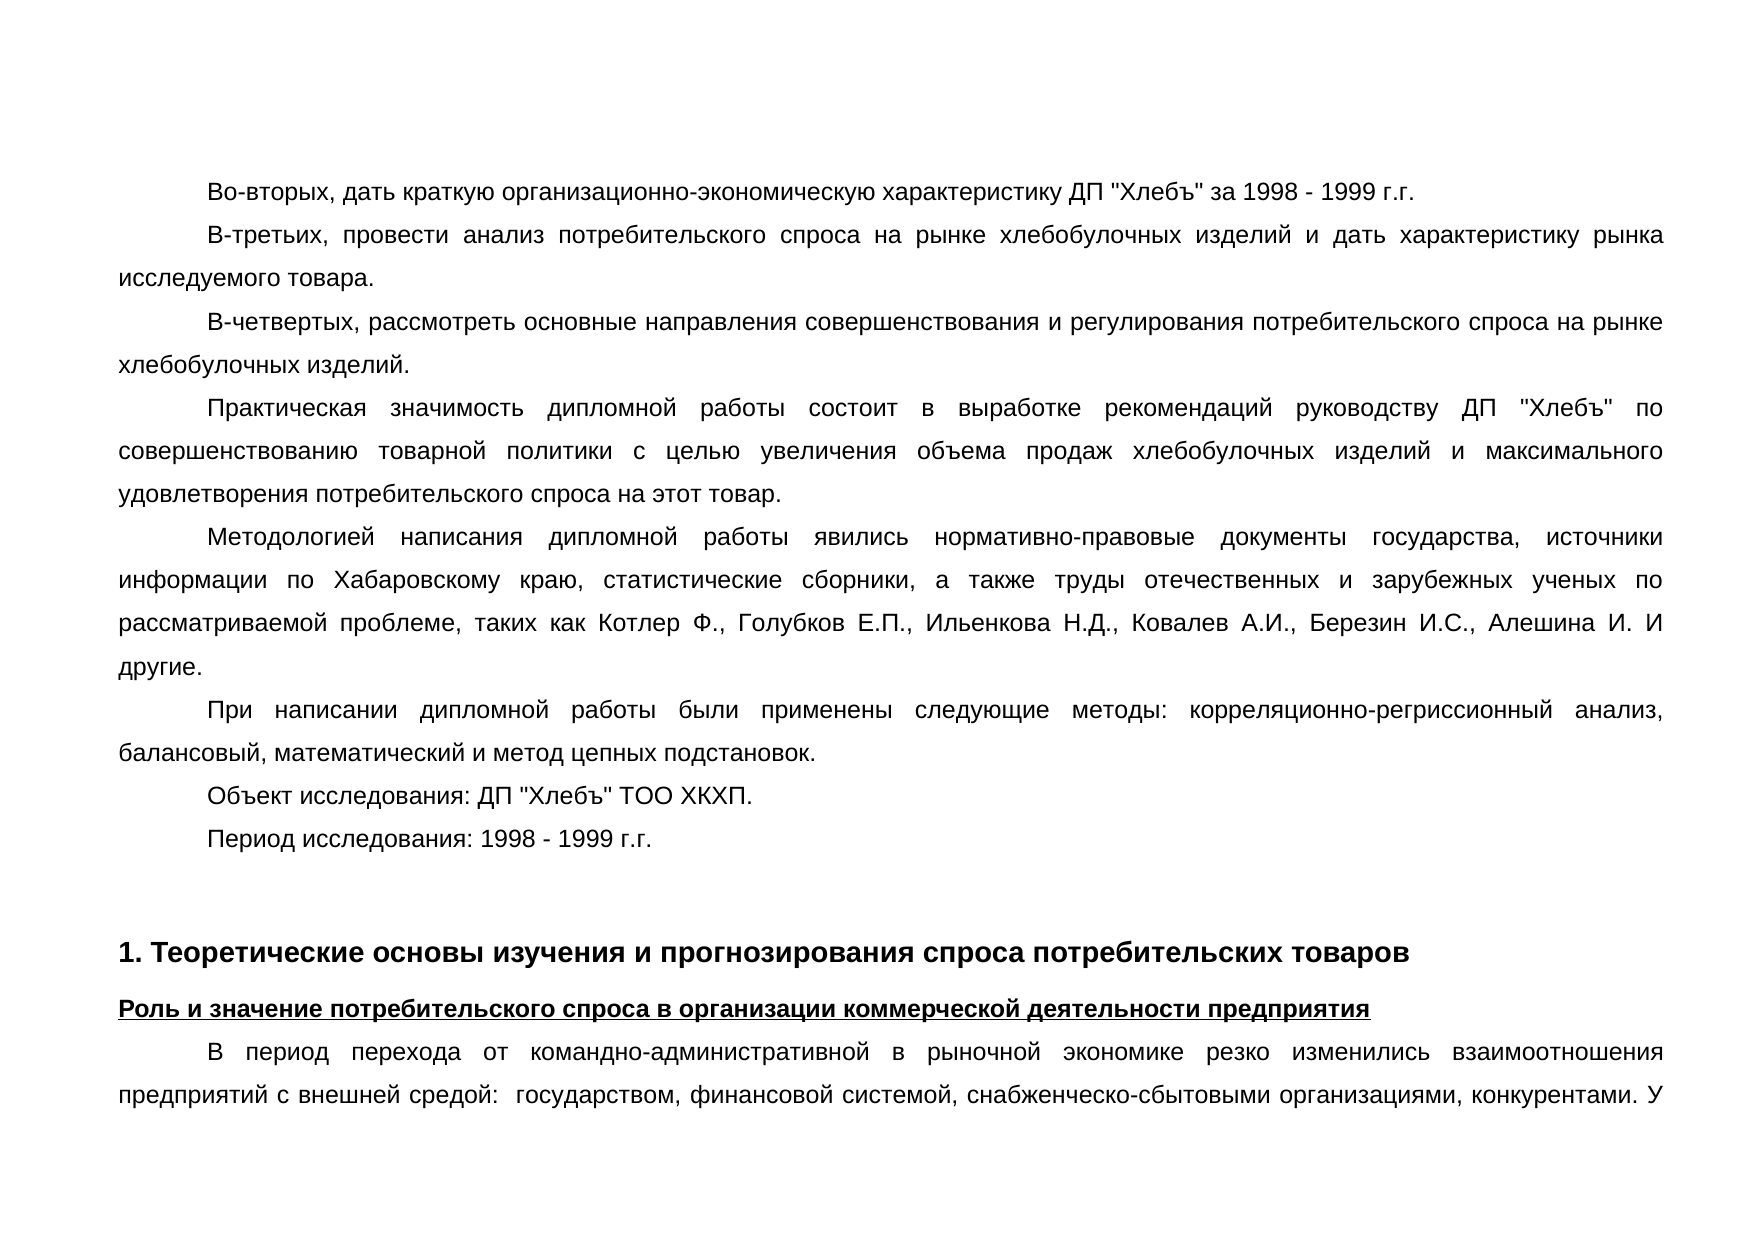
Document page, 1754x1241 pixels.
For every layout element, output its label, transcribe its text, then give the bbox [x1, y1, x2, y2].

text Методологией написания дипломной работы явились нормативно-правовые документы государства, источники информации по Хабаровскому краю, статистические сборники, а также труды отечественных и зарубежных ученых по рассматриваемой проблеме, таких как Котлер Ф., Голубков Е.П., Ильенкова Н.Д., Ковалев А.И., Березин И.С., Алешина И. И другие. [118, 522, 1665, 680]
text Объект исследования: ДП "Хлебъ" ТОО ХКХП. [118, 781, 1665, 810]
text Практическая значимость дипломной работы состоит в выработке рекомендаций руководству ДП "Хлебъ" по совершенствованию товарной политики с целью увеличения объема продаж хлебобулочных изделий и максимального удовлетворения потребительского спроса на этот товар. [118, 393, 1665, 508]
text 1. Теоретические основы изучения и прогнозирования спроса потребительских товаров [118, 935, 1665, 969]
text Роль и значение потребительского спроса в организации коммерческой деятельности предприятия [118, 994, 1665, 1023]
text В-третьих, провести анализ потребительского спроса на рынке хлебобулочных изделий и дать характеристику рынка исследуемого товара. [118, 220, 1665, 292]
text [118, 1037, 1665, 1109]
text В-четвертых, рассмотреть основные направления совершенствования и регулирования потребительского спроса на рынке хлебобулочных изделий. [118, 307, 1665, 378]
text При написании дипломной работы были применены следующие методы: корреляционно-регриссионный анализ, балансовый, математический и метод цепных подстановок. [118, 695, 1665, 767]
text Период исследования: 1998 - .г. [118, 824, 1665, 853]
text Во-вторых, дать краткую организационно-экономическую характеристику ДП "Хлебъ" за 1998 - .г. [118, 177, 1665, 206]
